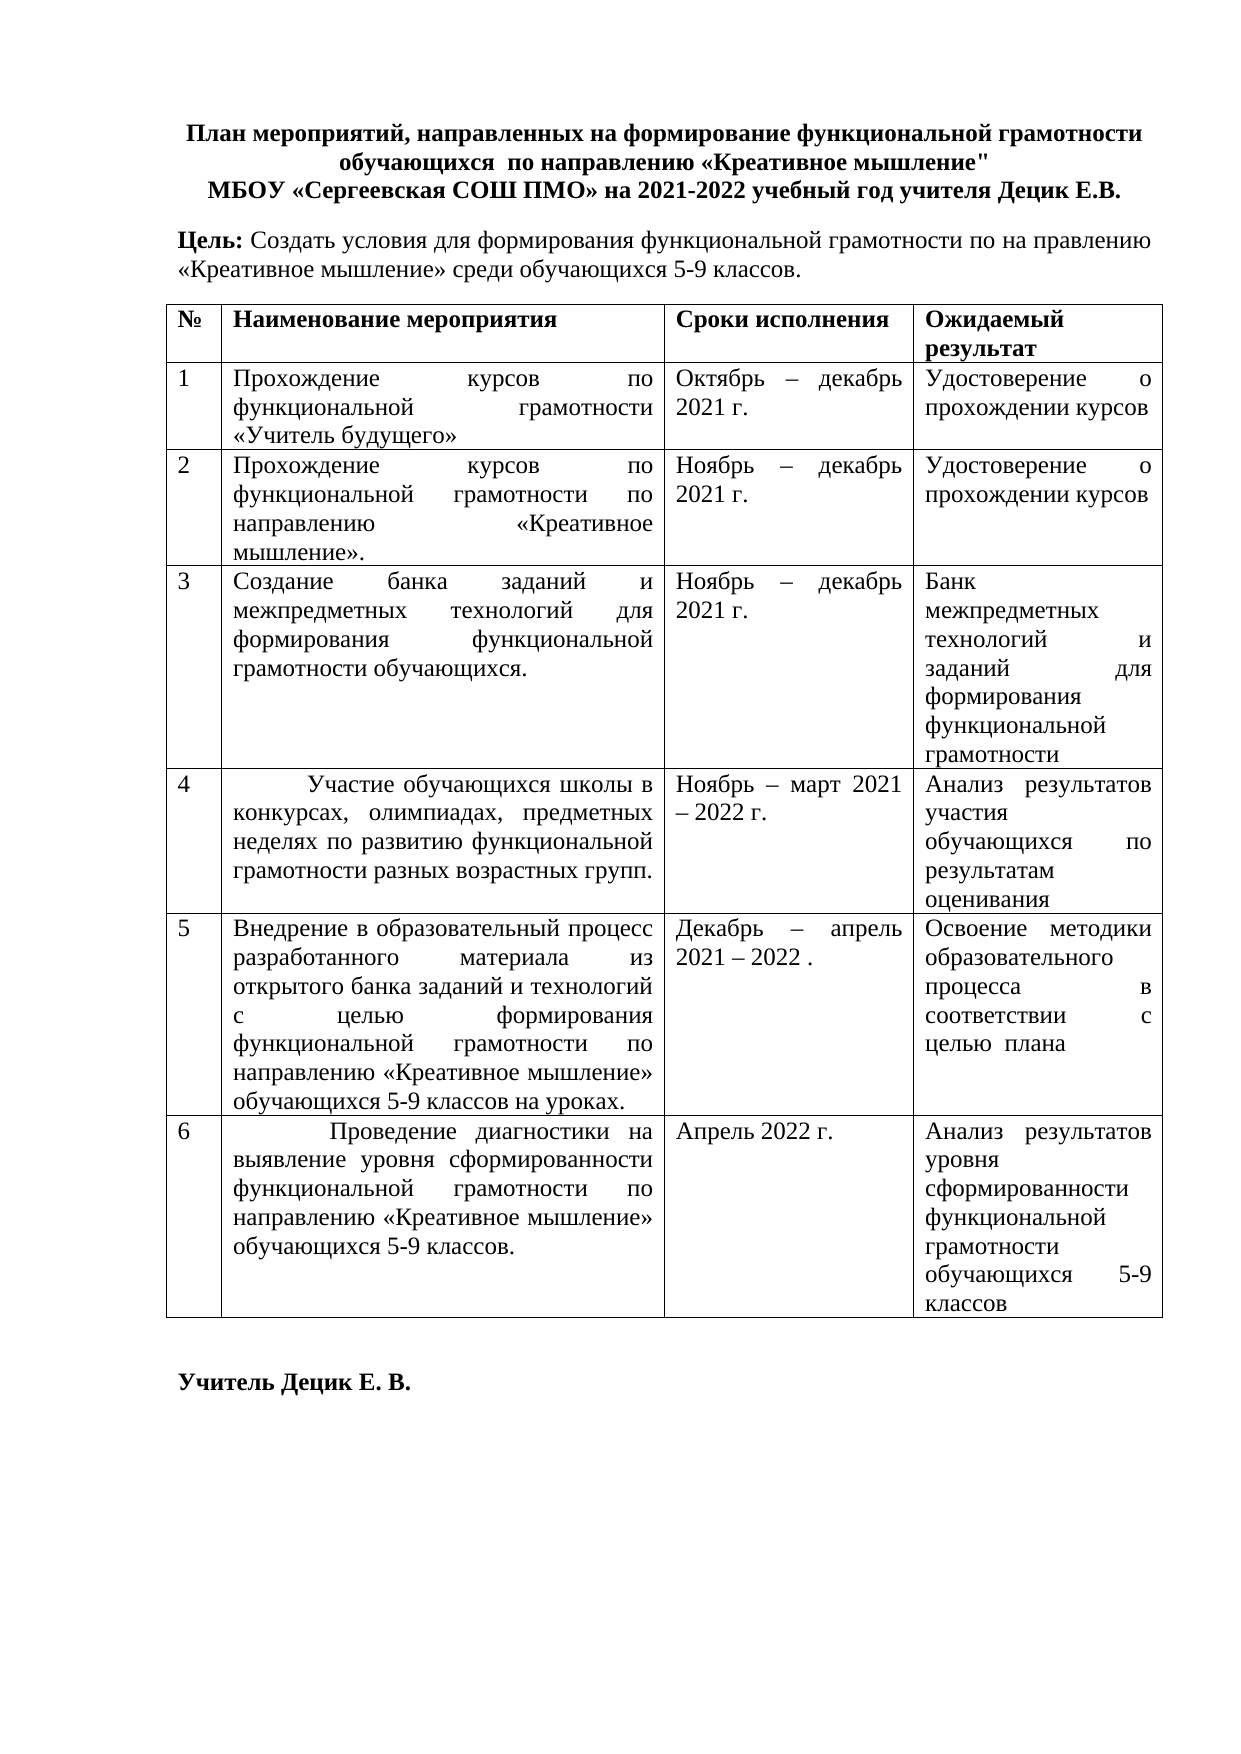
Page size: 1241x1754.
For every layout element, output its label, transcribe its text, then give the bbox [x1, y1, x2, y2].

table_cell Участие обучающихся школы в конкурсах, олимпиадах, предметных неделях по развитию функциональной грамотности разных возрастных групп. [222, 769, 664, 912]
table_cell Удостоверение о прохождении курсов [914, 363, 1162, 449]
table_cell 4 [167, 769, 221, 912]
table_cell Прохождение курсов по функциональной грамотности по направлению «Креативное мышление». [222, 450, 664, 565]
table_cell Прохождение курсов по функциональной грамотности «Учитель будущего» [222, 363, 664, 449]
table_cell Анализ результатов уровня сформированности функциональной грамотности обучающихся 5-9 классов [914, 1116, 1162, 1317]
table_header Сроки исполнения [665, 305, 913, 362]
table_cell 2 [167, 450, 221, 565]
table_cell 6 [167, 1116, 221, 1317]
table_cell Апрель 2022 г. [665, 1116, 913, 1317]
table_cell Ноябрь – март 2021 – 2022 г. [665, 769, 913, 912]
table_cell Освоение методики образовательного процесса в соответствии с целью плана [914, 914, 1162, 1115]
text План мероприятий, направленных на формирование функциональной грамотности обучающихся по направлению «Креативное мышление" МБОУ «Сергеевская СОШ ПМО» на 2021-2022 учебный год учителя Децик Е.В. [177, 118, 1152, 204]
table_cell Ноябрь – декабрь 2021 г. [665, 450, 913, 565]
table_header Наименование мероприятия [222, 305, 664, 362]
table_cell Проведение диагностики на выявление уровня сформированности функциональной грамотности по направлению «Креативное мышление» обучающихся 5-9 классов. [222, 1116, 664, 1317]
text Учитель Децик Е. В. [177, 1367, 1152, 1396]
table_header № [167, 305, 221, 362]
table_cell 1 [167, 363, 221, 449]
table_cell Октябрь – декабрь 2021 г. [665, 363, 913, 449]
table_cell Декабрь – апрель 2021 – 2022 . [665, 914, 913, 1115]
table_cell 3 [167, 566, 221, 768]
table_cell 5 [167, 914, 221, 1115]
table_cell Создание банка заданий и межпредметных технологий для формирования функциональной грамотности обучающихся. [222, 566, 664, 768]
table_header Ожидаемый результат [914, 305, 1162, 362]
table_cell Анализ результатов участия обучающихся по результатам оценивания [914, 769, 1162, 912]
table_cell Внедрение в образовательный процесс разработанного материала из открытого банка заданий и технологий с целью формирования функциональной грамотности по направлению «Креативное мышление» обучающихся 5-9 классов на уроках. [222, 914, 664, 1115]
table_cell Ноябрь – декабрь 2021 г. [665, 566, 913, 768]
text Цель: Создать условия для формирования функциональной грамотности по на правлению «Креативное мышление» среди обучающихся 5-9 классов. [177, 225, 1152, 283]
table_cell Удостоверение о прохождении курсов [914, 450, 1162, 565]
table_cell Банк межпредметных технологий и заданий для формирования функциональной грамотности [914, 566, 1162, 768]
